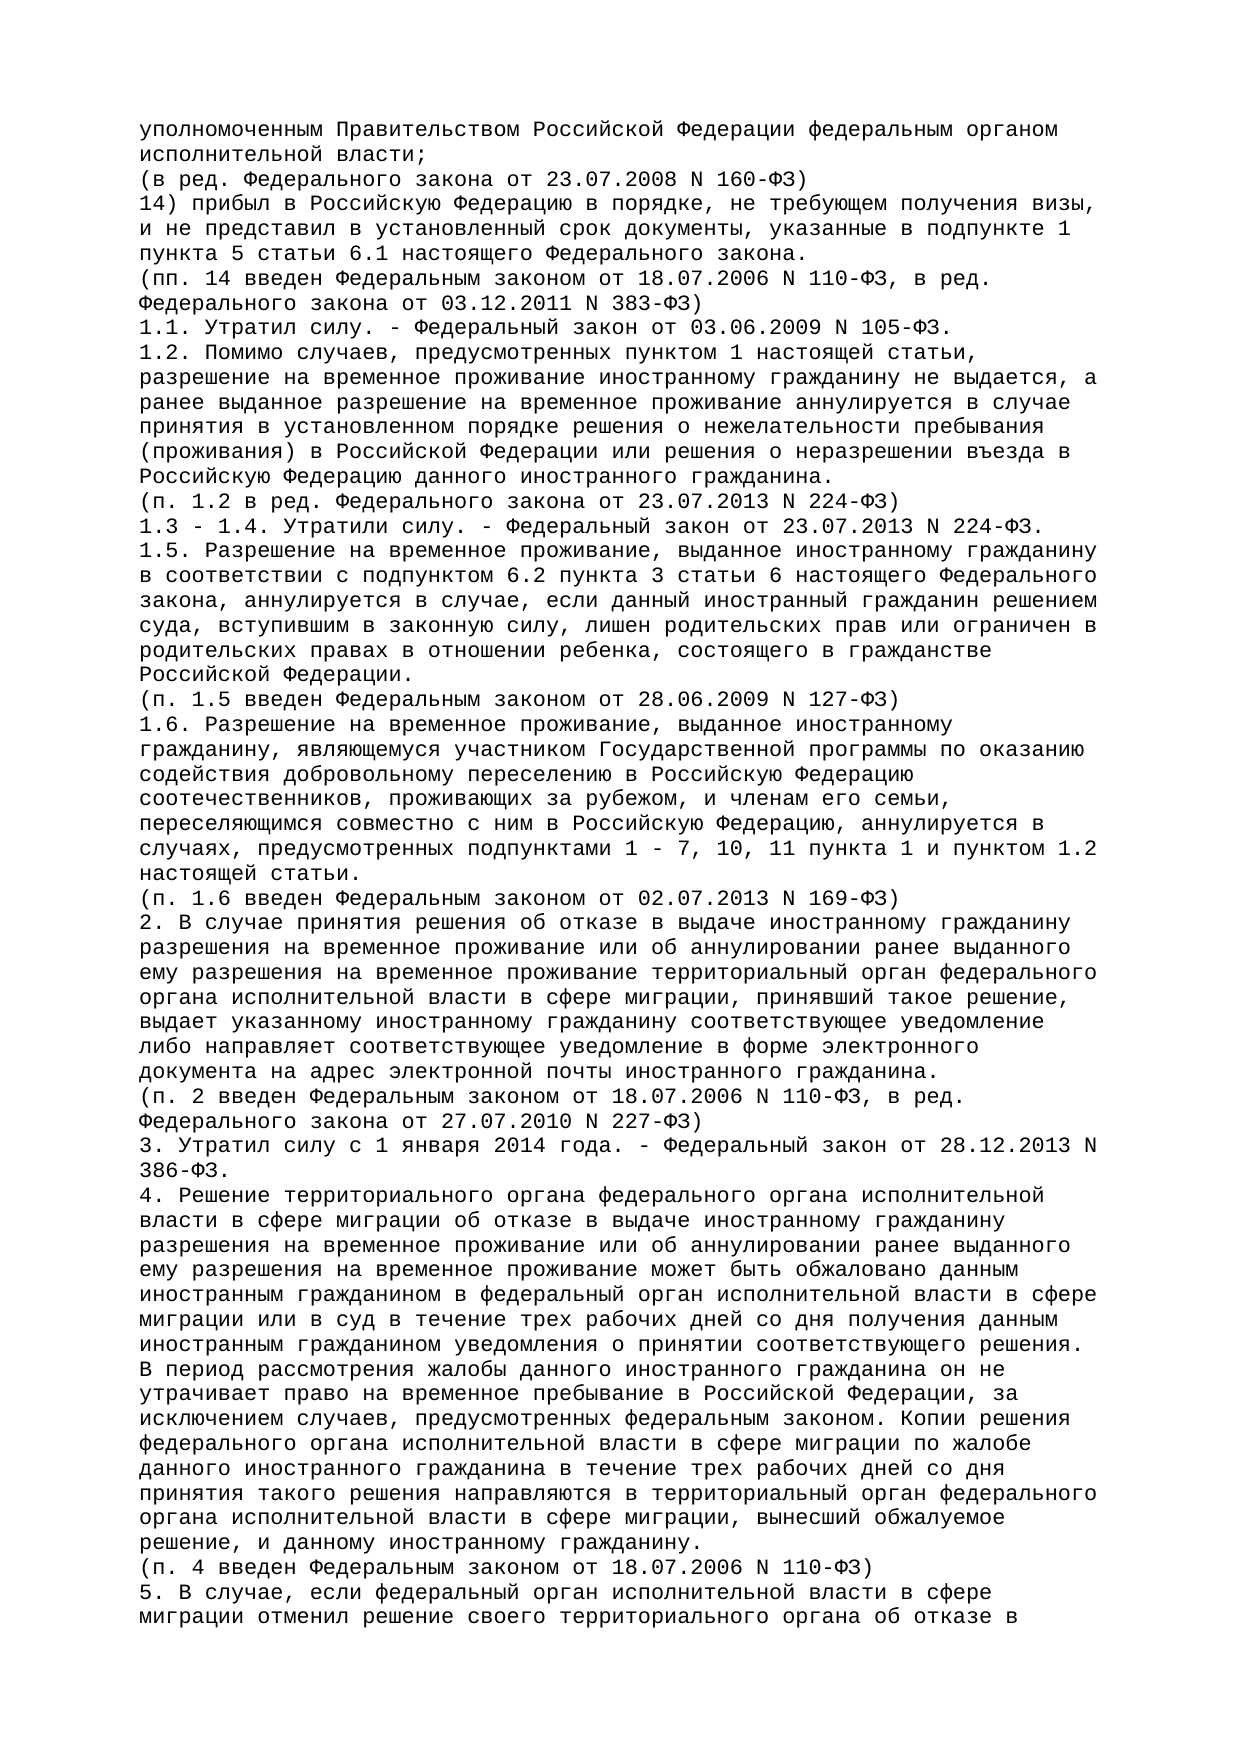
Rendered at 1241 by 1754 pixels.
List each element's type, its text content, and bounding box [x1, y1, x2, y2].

text 4. Решение территориального органа федерального органа исполнительной власти в сфере миграции об отказе в выдаче иностранному гражданину разрешения на временное проживание или об аннулировании ранее выданного ему разрешения на временное проживание может быть обжаловано данным иностранным гражданином в федеральный орган исполнительной власти в сфере миграции или в суд в течение трех рабочих дней со дня получения данным иностранным гражданином уведомления о принятии соответствующего решения. В период рассмотрения жалобы данного иностранного гражданина он не утрачивает право на временное пребывание в Российской Федерации, за исключением случаев, предусмотренных федеральным законом. Копии решения федерального органа исполнительной власти в сфере миграции по жалобе данного иностранного гражданина в течение трех рабочих дней со дня принятия такого решения направляются в территориальный орган федерального органа исполнительной власти в сфере миграции, вынесший обжалуемое решение, и данному иностранному гражданину. [139, 1184, 1101, 1556]
text (п. 2 введен Федеральным законом от 18.07.2006 N 110-ФЗ, в ред. Федерального закона от 27.07.2010 N 227-ФЗ) [139, 1085, 1101, 1134]
text (п. 1.6 введен Федеральным законом от 02.07.2013 N 169-ФЗ) [139, 887, 1101, 911]
text 1.3 - 1.4. Утратили силу. - Федеральный закон от 23.07.2013 N 224-ФЗ. [139, 515, 1101, 539]
text (п. 4 введен Федеральным законом от 18.07.2006 N 110-ФЗ) [139, 1556, 1101, 1581]
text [139, 118, 1101, 168]
text 1.5. Разрешение на временное проживание, выданное иностранному гражданину в соответствии с подпунктом 6.2 пункта 3 статьи 6 настоящего Федерального закона, аннулируется в случае, если данный иностранный гражданин решением суда, вступившим в законную силу, лишен родительских прав или ограничен в родительских правах в отношении ребенка, состоящего в гражданстве Российской Федерации. [139, 539, 1101, 688]
text (в ред. Федерального закона от 23.07.2008 N 160-ФЗ) [139, 168, 1101, 192]
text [139, 1581, 1101, 1630]
text 14) прибыл в Российскую Федерацию в порядке, не требующем получения визы, и не представил в установленный срок документы, указанные в подпункте 1 пункта 5 статьи 6.1 настоящего Федерального закона. [139, 192, 1101, 267]
text 2. В случае принятия решения об отказе в выдаче иностранному гражданину разрешения на временное проживание или об аннулировании ранее выданного ему разрешения на временное проживание территориальный орган федерального органа исполнительной власти в сфере миграции, принявший такое решение, выдает указанному иностранному гражданину соответствующее уведомление либо направляет соответствующее уведомление в форме электронного документа на адрес электронной почты иностранного гражданина. [139, 911, 1101, 1085]
text (п. 1.2 в ред. Федерального закона от 23.07.2013 N 224-ФЗ) [139, 490, 1101, 515]
text (п. 1.5 введен Федеральным законом от 28.06.2009 N 127-ФЗ) [139, 688, 1101, 713]
text 1.1. Утратил силу. - Федеральный закон от 03.06.2009 N 105-ФЗ. [139, 316, 1101, 341]
text (пп. 14 введен Федеральным законом от 18.07.2006 N 110-ФЗ, в ред. Федерального закона от 03.12.2011 N 383-ФЗ) [139, 267, 1101, 316]
text 1.2. Помимо случаев, предусмотренных пунктом 1 настоящей статьи, разрешение на временное проживание иностранному гражданину не выдается, а ранее выданное разрешение на временное проживание аннулируется в случае принятия в установленном порядке решения о нежелательности пребывания (проживания) в Российской Федерации или решения о неразрешении въезда в Российскую Федерацию данного иностранного гражданина. [139, 341, 1101, 490]
text 3. Утратил силу с 1 января 2014 года. - Федеральный закон от 28.12.2013 N 386-ФЗ. [139, 1134, 1101, 1184]
text 1.6. Разрешение на временное проживание, выданное иностранному гражданину, являющемуся участником Государственной программы по оказанию содействия добровольному переселению в Российскую Федерацию соотечественников, проживающих за рубежом, и членам его семьи, переселяющимся совместно с ним в Российскую Федерацию, аннулируется в случаях, предусмотренных подпунктами 1 - 7, 10, 11 пункта 1 и пунктом 1.2 настоящей статьи. [139, 713, 1101, 887]
